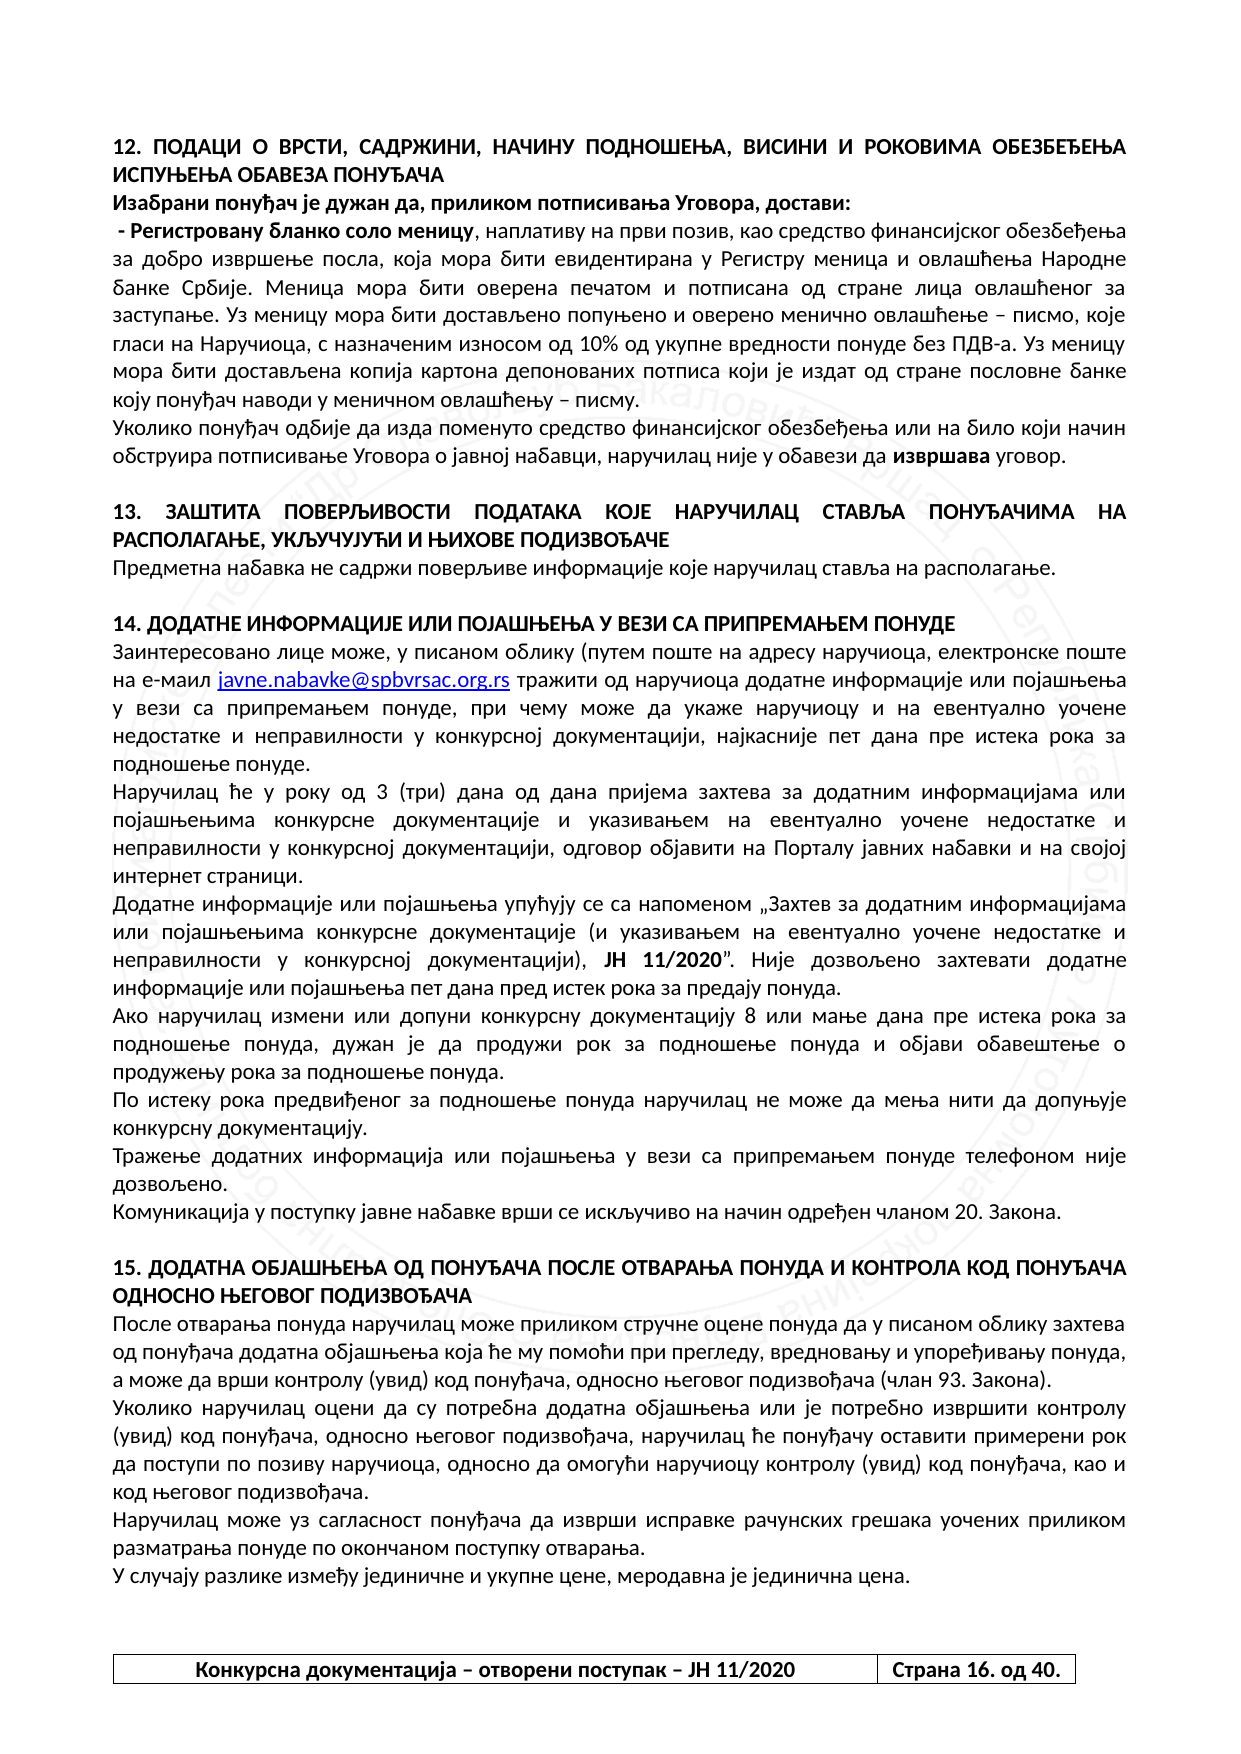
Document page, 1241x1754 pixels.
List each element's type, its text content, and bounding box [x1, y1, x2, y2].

text 14. ДОДАТНЕ ИНФОРМАЦИЈЕ ИЛИ ПОЈАШЊЕЊА У ВЕЗИ СА ПРИПРЕМАЊЕМ ПОНУДЕ [112, 609, 1128, 637]
text Комуникација у поступку јавне набавке врши се искључиво на начин одређен чланом 20. Закона. [112, 1197, 1128, 1225]
text - Регистровану бланко соло меницу, наплативу на први позив, као средство финансијског обезбеђења за добро извршење посла, која мора бити евидентирана у Регистру меница и овлашћења Народне банке Србије. Меница мора бити оверена печатом и потписана од стране лица овлашћеног за заступање. Уз меницу мора бити достављено попуњено и оверено менично овлашћење – писмо, које гласи на Наручиоца, с назначеним износом од 10% од укупне вредности понуде без ПДВ-а. Уз меницу мора бити достављена копија картона депонованих потписа који је издат од стране пословне банке коју понуђач наводи у меничном овлашћењу – писму. [112, 217, 1128, 413]
text 13. ЗАШТИТА ПОВЕРЉИВОСТИ ПОДАТАКА КОЈЕ НАРУЧИЛАЦ СТАВЉА ПОНУЂАЧИМА НА РАСПОЛАГАЊЕ, УКЉУЧУЈУЋИ И ЊИХОВЕ ПОДИЗВОЂАЧЕ [112, 497, 1128, 553]
text После отварања понуда наручилац може приликом стручне оцене понуда да у писаном облику захтева од понуђача додатна објашњења која ће му помоћи при прегледу, вредновању и упоређивању понуда, а може да врши контролу (увид) код понуђача, односно његовог подизвођача (члан 93. Закона). [112, 1309, 1128, 1393]
text У случају разлике између јединичне и укупне цене, меродавна је јединична цена. [112, 1562, 1128, 1589]
text Уколико наручилац оцени да су потребна додатна објашњења или је потребно извршити контролу (увид) код понуђача, односно његовог подизвођача, наручилац ће понуђачу оставити примерени рок да поступи по позиву наручиоца, односно да омогући наручиоцу контролу (увид) код понуђача, као и код његовог подизвођача. [112, 1393, 1128, 1506]
text 12. ПОДАЦИ О ВРСТИ, САДРЖИНИ, НАЧИНУ ПОДНОШЕЊА, ВИСИНИ И РОКОВИМА ОБЕЗБЕЂЕЊА ИСПУЊЕЊА ОБАВЕЗА ПОНУЂАЧА [112, 132, 1128, 188]
text Заинтересовано лице може, у писаном облику (путем поште на адресу наручиоца, електронске поште на е-маил javne.nabavke@spbvrsac.org.rs тражити од наручиоца додатне информације или појашњења у вези са припремањем понуде, при чему може да укаже наручиоцу и на евентуално уочене недостатке и неправилности у конкурсној документацији, најкасније пет дана пре истека рока за подношење понуде. [112, 637, 1128, 777]
text Уколико понуђач одбије да изда поменуто средство финансијског обезбеђења или на било који начин обструира потписивање Уговора о јавној набавци, наручилац није у обавези да извршава уговор. [112, 413, 1128, 469]
text Предметна набавка не садржи поверљиве информације које наручилац ставља на располагање. [112, 553, 1128, 581]
text 15. ДОДАТНА ОБЈАШЊЕЊА ОД ПОНУЂАЧА ПОСЛЕ ОТВАРАЊА ПОНУДА И КОНТРОЛА КОД ПОНУЂАЧА ОДНОСНО ЊЕГОВОГ ПОДИЗВОЂАЧА [112, 1253, 1128, 1309]
text Наручилац може уз сагласност понуђача да изврши исправке рачунских грешака уочених приликом разматрања понуде по окончаном поступку отварања. [112, 1506, 1128, 1562]
text Додатне информације или појашњења упућују се са напоменом „Захтев за додатним информацијама или појашњењима конкурсне документације (и указивањем на евентуално уочене недостатке и неправилности у конкурсној документацији), ЈН 11/2020”. Није дозвољено захтевати додатне информације или појашњења пет дана пред истек рока за предају понуда. [112, 889, 1128, 1001]
text По истеку рока предвиђеног за подношење понуда наручилац не може да мења нити да допуњује конкурсну документацију. [112, 1085, 1128, 1141]
text Наручилац ће у року од 3 (три) дана од дана пријема захтева за додатним информацијама или појашњењима конкурсне документације и указивањем на евентуално уочене недостатке и неправилности у конкурсној документацији, одговор објавити на Порталу јавних набавки и на својој интернет страници. [112, 777, 1128, 889]
text Изабрани понуђач је дужан да, приликом потписивања Уговора, достави: [112, 188, 1128, 217]
text Ако наручилац измени или допуни конкурсну документацију 8 или мање дана пре истека рока за подношење понуда, дужан је да продужи рок за подношење понуда и објави обавештење о продужењу рока за подношење понуда. [112, 1001, 1128, 1085]
text Тражење додатних информација или појашњења у вези са припремањем понуде телефоном није дозвољено. [112, 1141, 1128, 1197]
